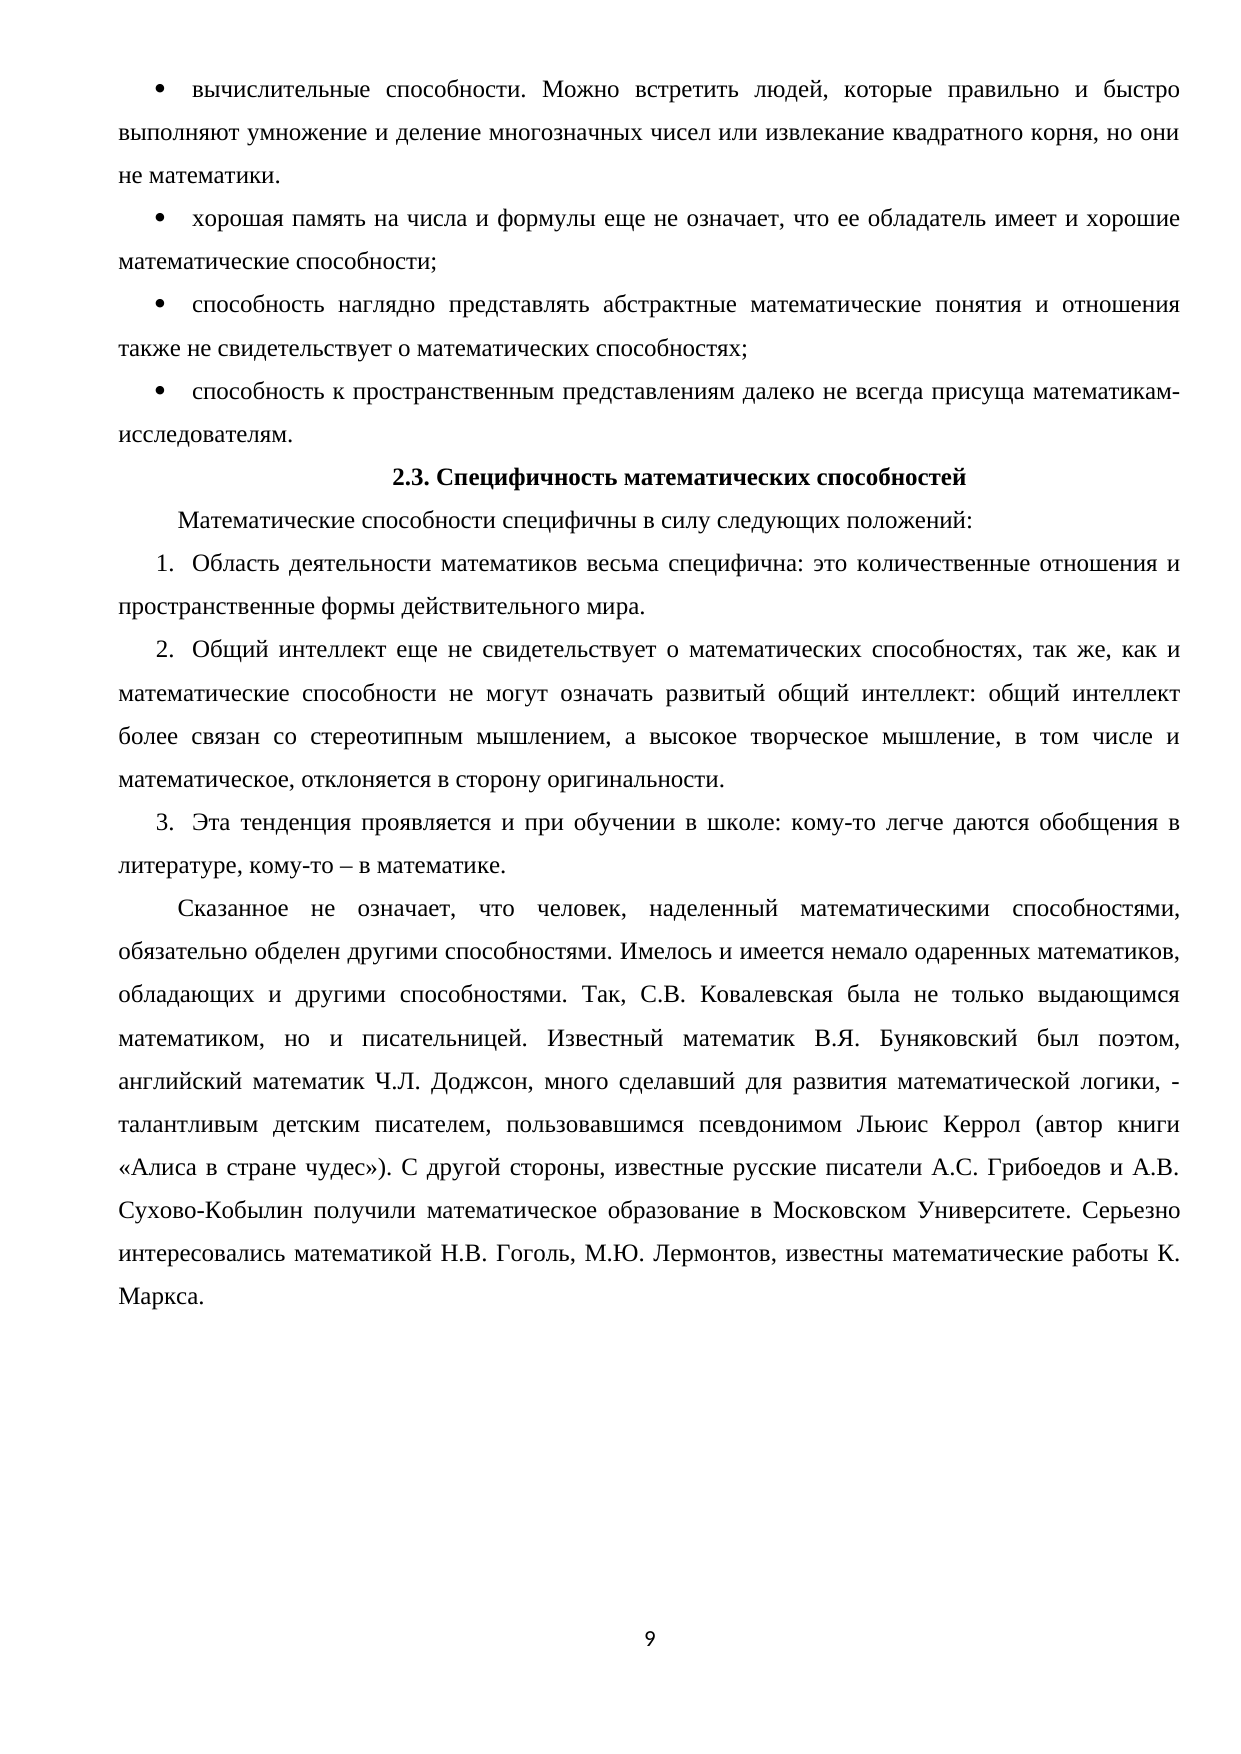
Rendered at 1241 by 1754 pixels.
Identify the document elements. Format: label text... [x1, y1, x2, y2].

list способность к пространственным представлениям далеко не всегда присуща математикам-исследователям. [118, 376, 1181, 448]
text 2.3. Специфичность математических способностей [118, 462, 1181, 491]
list вычислительные способности. Можно встретить людей, которые правильно и быстро выполняют умножение и деление многозначных чисел или извлекание квадратного корня, но они не математики. [118, 74, 1181, 189]
list Область деятельности математиков весьма специфична: это количественные отношения и пространственные формы действительного мира. [118, 548, 1181, 620]
text Сказанное не означает, что человек, наделенный математическими способностями, обязательно обделен другими способностями. Имелось и имеется немало одаренных математиков, обладающих и другими способностями. Так, С.В. Ковалевская была не только выдающимся математиком, но и писательницей. Известный математик В.Я. Буняковский был поэтом, английский математик Ч.Л. Доджсон, много сделавший для развития математической логики, - талантливым детским писателем, пользовавшимся псевдонимом Льюис Керрол (автор книги «Алиса в стране чудес»). С другой стороны, известные русские писатели А.С. Грибоедов и А.В. Сухово-Кобылин получили математическое образование в Московском Университете. Серьезно интересовались математикой Н.В. Гоголь, М.Ю. Лермонтов, известны математические работы К. Маркса. [118, 893, 1181, 1310]
list Общий интеллект еще не свидетельствует о математических способностях, так же, как и математические способности не могут означать развитый общий интеллект: общий интеллект более связан со стереотипным мышлением, а высокое творческое мышление, в том числе и математическое, отклоняется в сторону оригинальности. [118, 634, 1181, 793]
list Эта тенденция проявляется и при обучении в школе: кому-то легче даются обобщения в литературе, кому-то – в математике. [118, 807, 1181, 879]
list хорошая память на числа и формулы еще не означает, что ее обладатель имеет и хорошие математические способности; [118, 203, 1181, 275]
list способность наглядно представлять абстрактные математические понятия и отношения также не свидетельствует о математических способностях; [118, 289, 1181, 361]
text Математические способности специфичны в силу следующих положений: [118, 505, 1181, 534]
